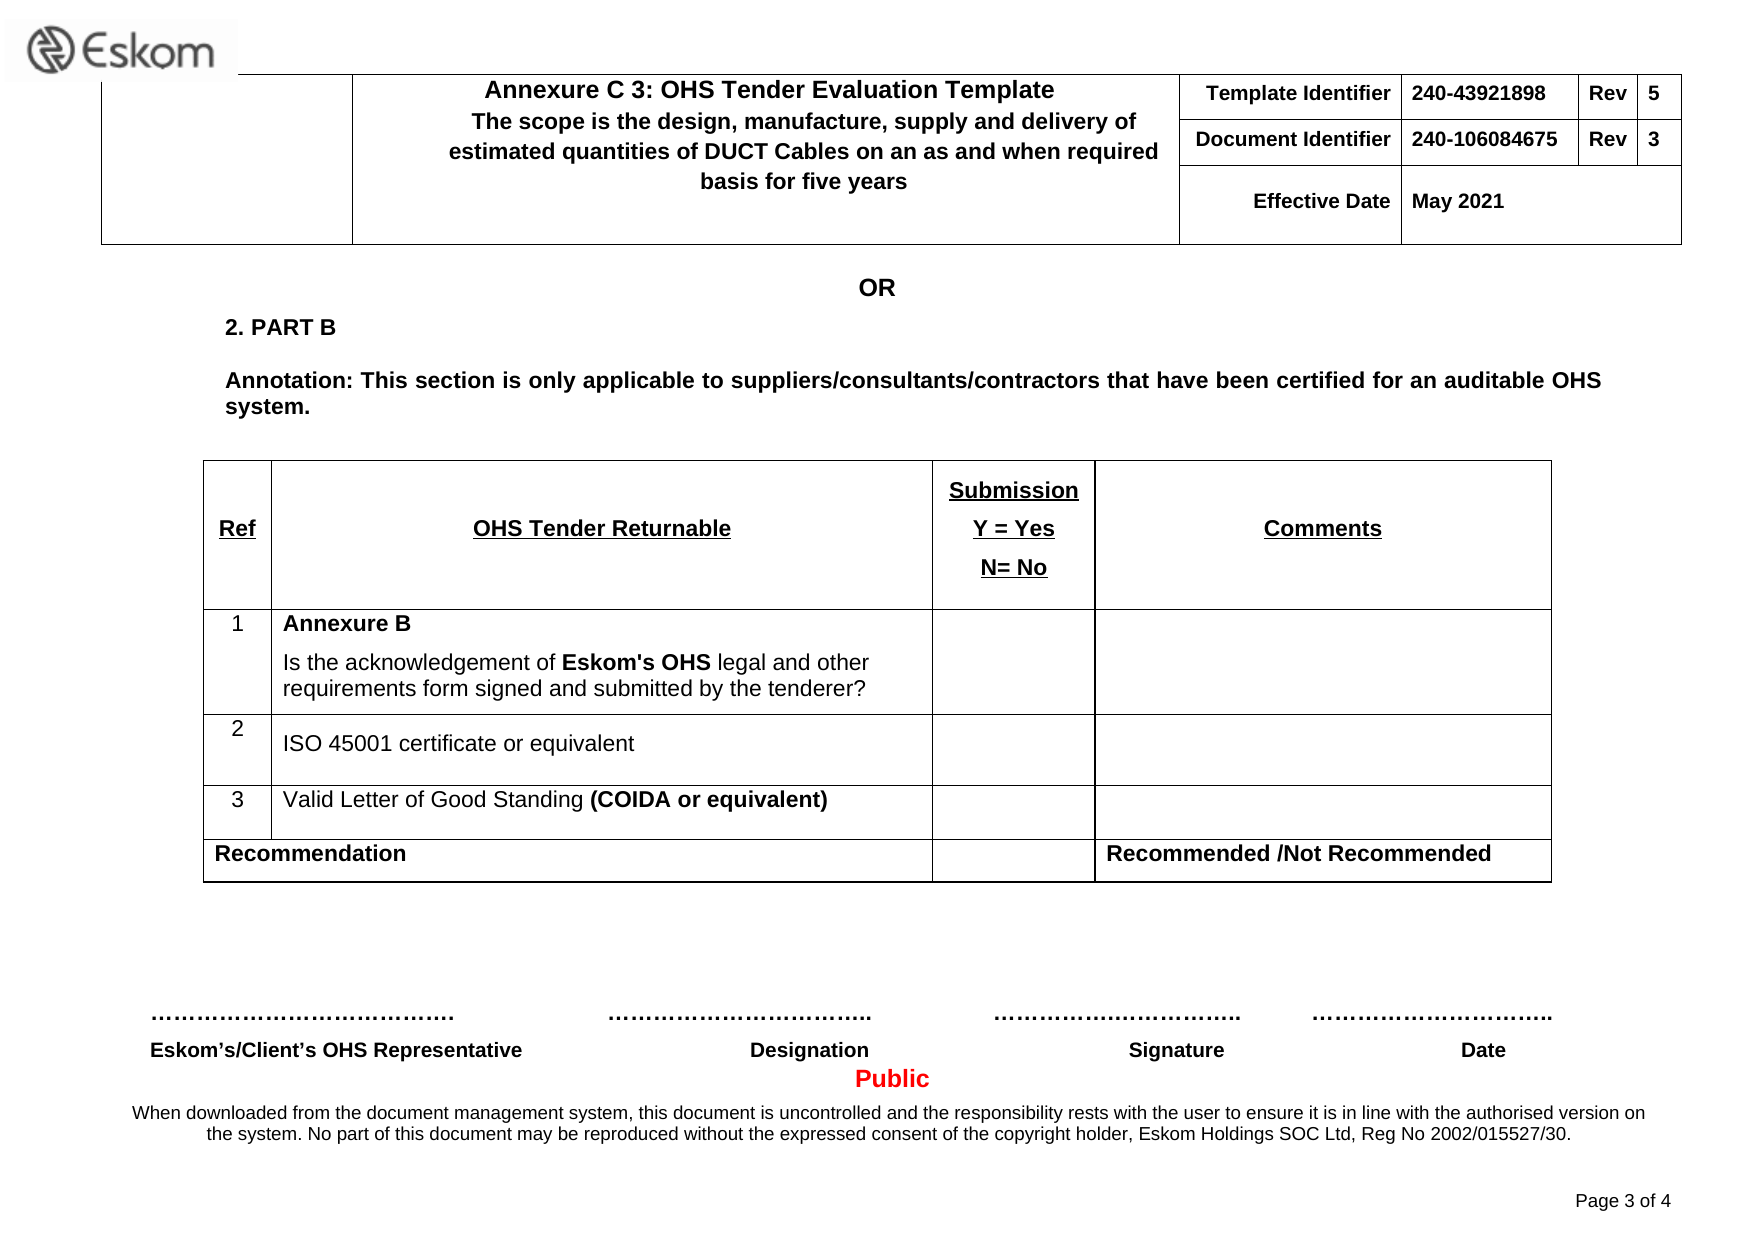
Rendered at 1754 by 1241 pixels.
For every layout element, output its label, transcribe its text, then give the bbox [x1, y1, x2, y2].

table_cell Annexure B Is the acknowledgement of Eskom's OHS legal and other requirements form signed and submitted by the tenderer? [272, 610, 932, 714]
list PART B [225, 314, 1604, 341]
text Eskom’s/Client’s OHS Representative Designation Signature Date [150, 1038, 1604, 1062]
table_cell [933, 715, 1094, 784]
table_cell [1096, 610, 1551, 714]
table_cell [933, 610, 1094, 714]
table_cell Recommended /Not Recommended [1096, 840, 1551, 881]
table_cell Recommendation [204, 840, 932, 881]
text OR [150, 273, 1604, 302]
table_cell 2 [204, 715, 271, 784]
list Annotation: This section is only applicable to suppliers/consultants/contractors that have been certified for an auditable OHS system. [225, 367, 1604, 420]
table_cell 1 [204, 610, 271, 714]
table_cell Valid Letter of Good Standing (COIDA or equivalent) [272, 786, 932, 839]
table_cell [1096, 786, 1551, 839]
table_cell 3 [204, 786, 271, 839]
table_header OHS Tender Returnable [272, 461, 932, 608]
table_header Submission Y = Yes N= No [933, 461, 1094, 608]
table_header Ref [204, 461, 271, 608]
table_cell [933, 840, 1094, 881]
table_header Comments [1096, 461, 1551, 608]
text …………………………………. …………………………….. …………….…………….. ………………………….. [150, 999, 1604, 1025]
table_cell [1096, 715, 1551, 784]
table_cell ISO 45001 certificate or equivalent [272, 715, 932, 784]
table_cell [933, 786, 1094, 839]
